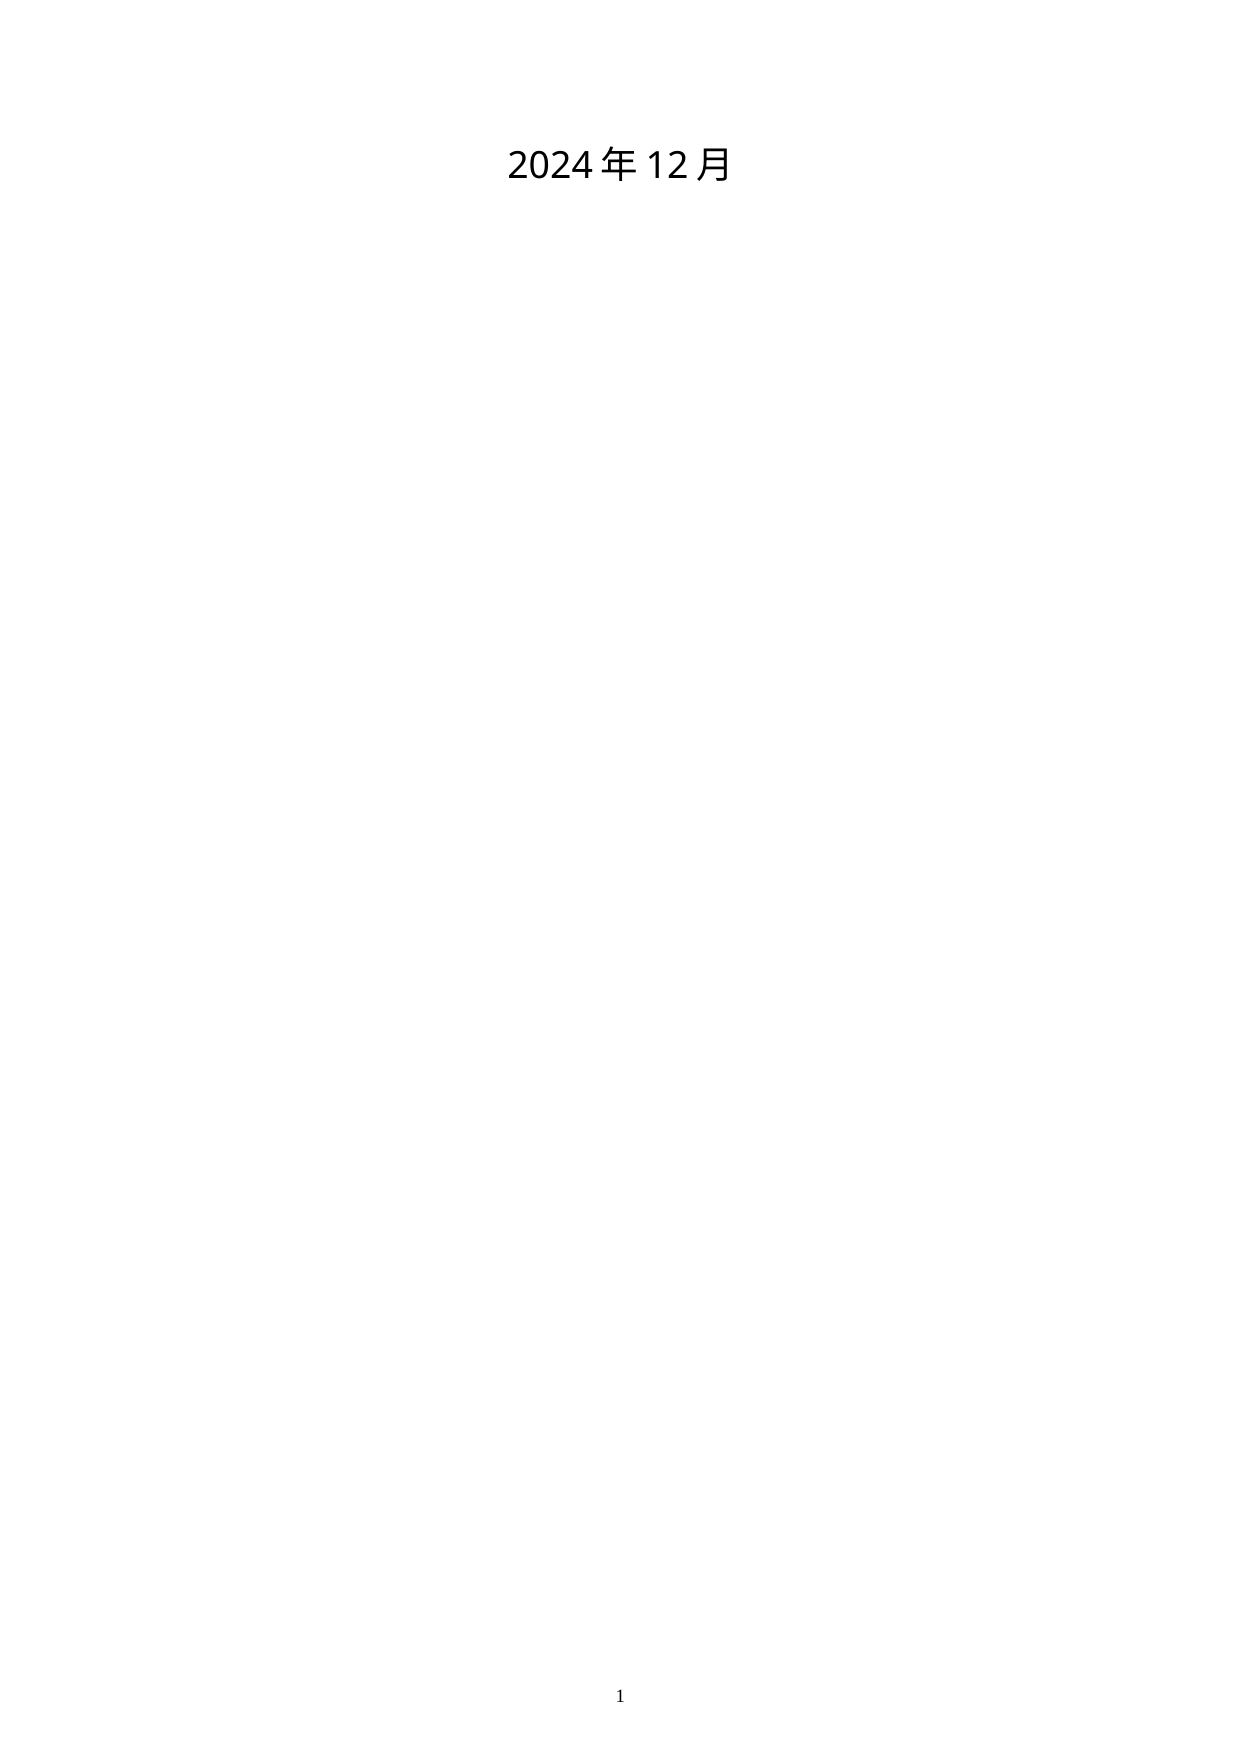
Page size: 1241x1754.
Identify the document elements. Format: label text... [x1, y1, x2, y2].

text 2024年12月 [112, 123, 1128, 202]
